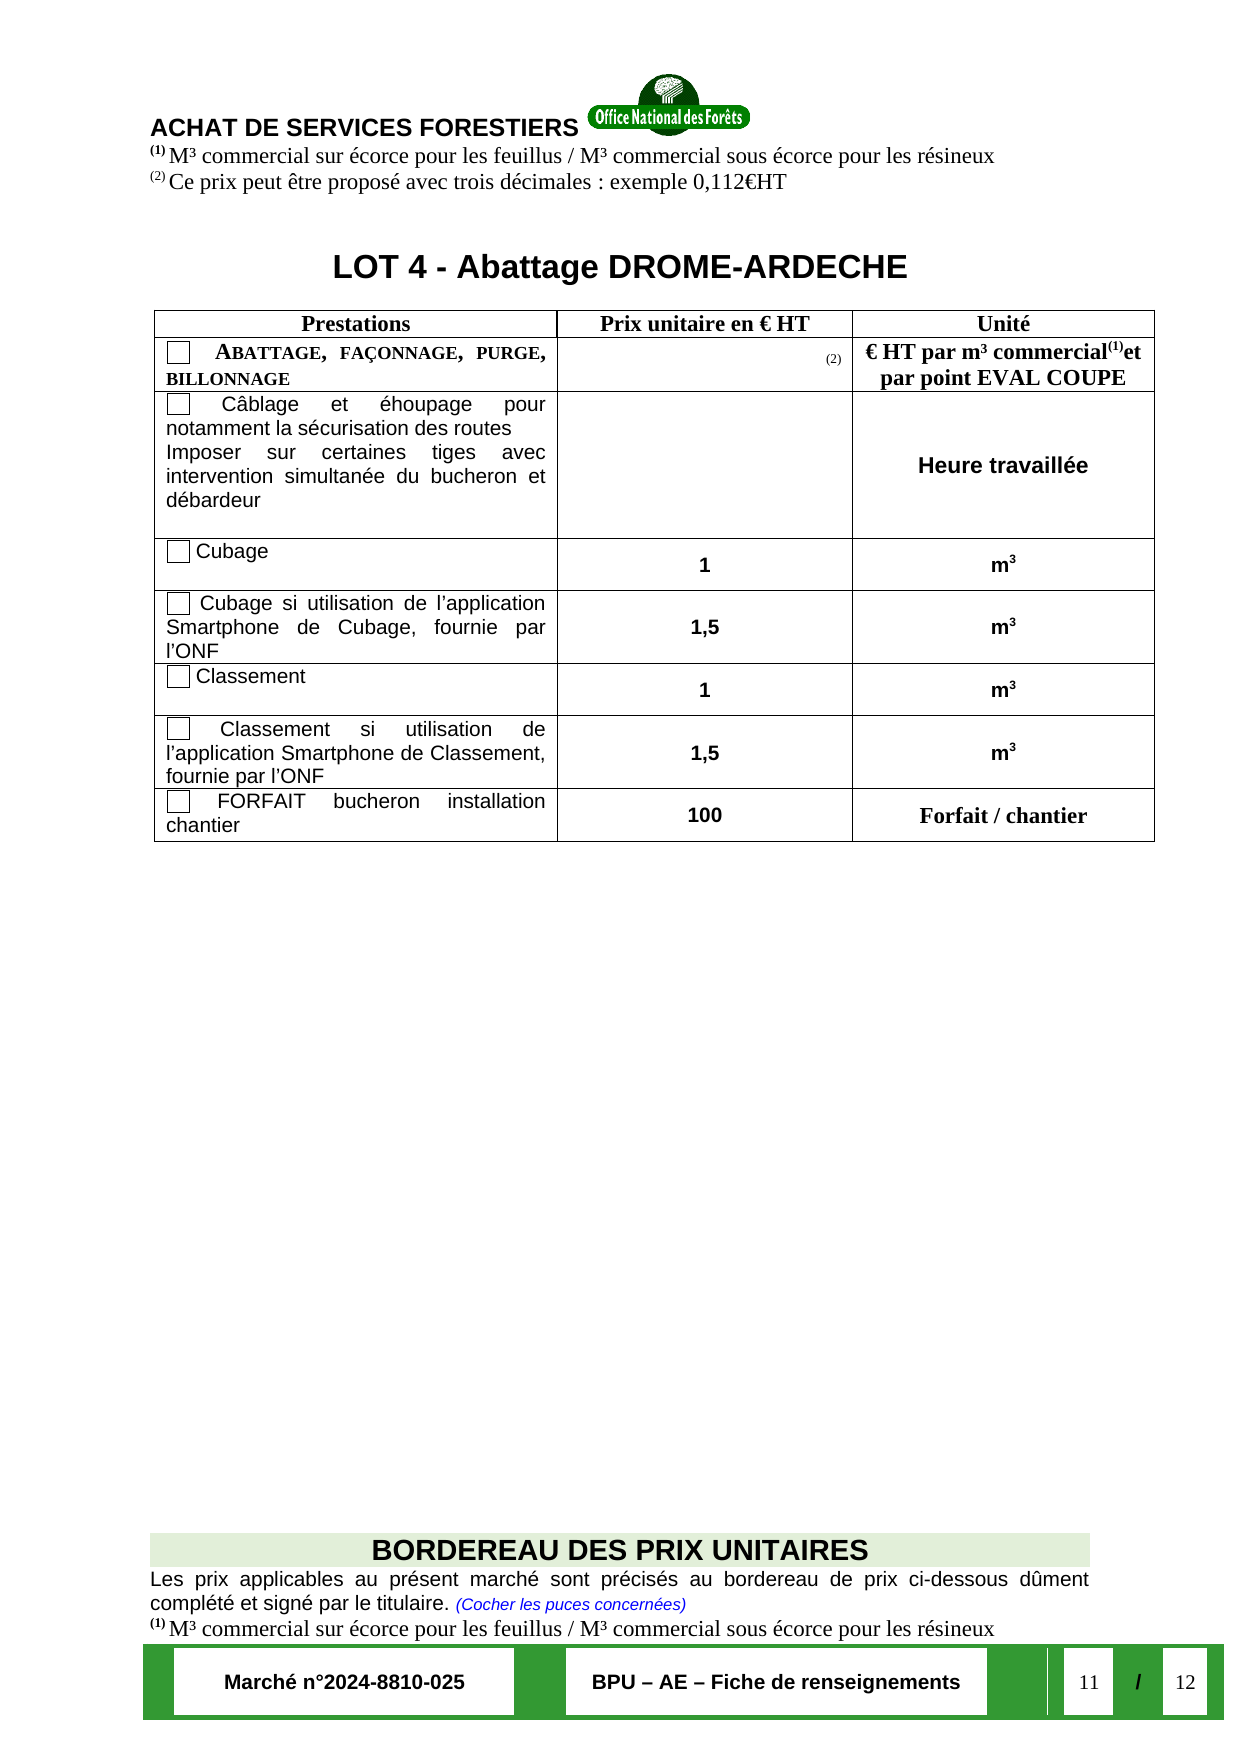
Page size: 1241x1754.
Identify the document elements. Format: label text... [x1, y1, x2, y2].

text Les prix applicables au présent marché sont précisés au bordereau de prix ci-dessous dûment complété et signé par le titulaire. (Cocher les puces concernées) [150, 1567, 1090, 1615]
text (1) M³ commercial sur écorce pour les feuillus / M³ commercial sous écorce pour les résineux [150, 1615, 1090, 1641]
subtitle BORDEREAU DES PRIX UNITAIRES [150, 1533, 1090, 1567]
table_cell FORFAIT bucheron installation chantier [155, 789, 557, 841]
table_header Prix unitaire en € HT [558, 311, 852, 337]
table_cell 1,5 [558, 591, 852, 663]
table_cell (2) [558, 338, 852, 391]
text LOT 4 - Abattage DROME-ARDECHE [150, 247, 1090, 286]
table_cell 1 [558, 539, 852, 590]
table_cell [558, 392, 852, 538]
table_cell m3 [853, 591, 1154, 663]
text (1) M³ commercial sur écorce pour les feuillus / M³ commercial sous écorce pour les résineux [150, 142, 1090, 168]
table_cell m3 [853, 716, 1154, 788]
text (2) Ce prix peut être proposé avec trois décimales : exemple 0,112€HT [150, 168, 1090, 194]
picture [586, 73, 751, 137]
table_cell Abattage, façonnage, purge, billonnage [155, 338, 557, 391]
table_cell Cubage [155, 539, 557, 590]
table_cell Classement si utilisation de l’application Smartphone de Classement, fournie par l’ONF [155, 716, 557, 788]
table_cell € HT par m³ commercial(1)et par point EVAL COUPE [853, 338, 1154, 391]
table_cell Heure travaillée [853, 392, 1154, 538]
table_cell Forfait / chantier [853, 789, 1154, 841]
table_cell 1,5 [558, 716, 852, 788]
table_header Prestations [155, 311, 556, 337]
table_cell Cubage si utilisation de l’application Smartphone de Cubage, fournie par l’ONF [155, 591, 557, 663]
table_cell 1 [558, 664, 852, 715]
table_cell Câblage et éhoupage pour notamment la sécurisation des routes Imposer sur certaines tiges avec intervention simultanée du bucheron et débardeur [155, 392, 557, 538]
table_cell m3 [853, 539, 1154, 590]
table_cell Classement [155, 664, 557, 715]
table_header Unité [853, 311, 1154, 337]
table_cell 100 [558, 789, 852, 841]
table_cell m3 [853, 664, 1154, 715]
